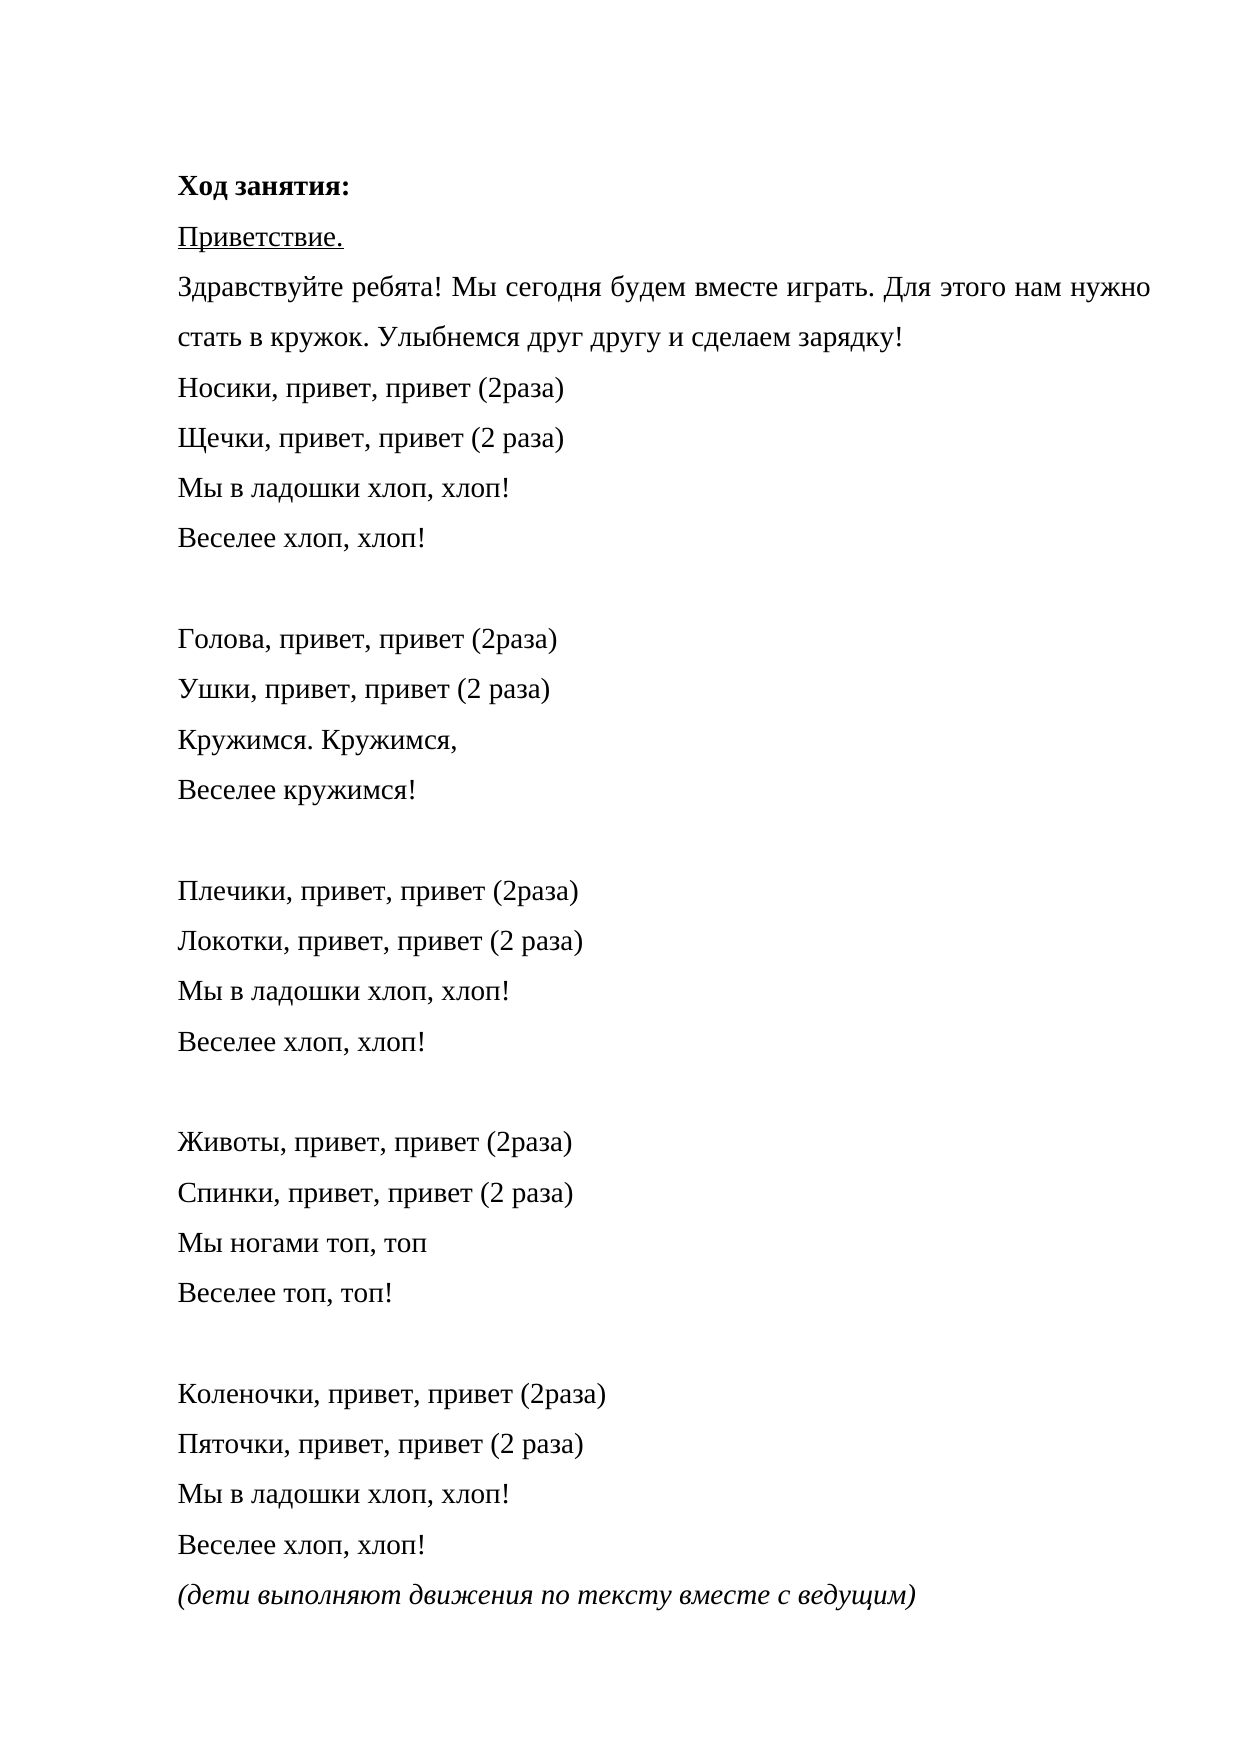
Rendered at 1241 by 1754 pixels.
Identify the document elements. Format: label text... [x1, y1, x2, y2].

text Здравствуйте ребята! Мы сегодня будем вместе играть. Для этого нам нужно стать в кружок. Улыбнемся друг другу и сделаем зарядку! [177, 303, 1152, 353]
text Веселее хлоп, хлоп! [177, 1024, 1152, 1057]
text (дети выполняют движения по тексту вместе с ведущим) [177, 1577, 1152, 1611]
text Плечики, привет, привет (2раза) [177, 873, 1152, 906]
text Мы ногами топ, топ [177, 1225, 1152, 1258]
text Щечки, привет, привет (2 раза) [177, 420, 1152, 453]
text Веселее хлоп, хлоп! [177, 1527, 1152, 1560]
text Веселее топ, топ! [177, 1275, 1152, 1309]
text Коленочки, привет, привет (2раза) [177, 1376, 1152, 1409]
text Животы, привет, привет (2раза) [177, 1124, 1152, 1158]
text Локотки, привет, привет (2 раза) [177, 923, 1152, 957]
text Веселее хлоп, хлоп! [177, 521, 1152, 554]
text Веселее кружимся! [177, 772, 1152, 806]
text Мы в ладошки хлоп, хлоп! [177, 470, 1152, 504]
text Мы в ладошки хлоп, хлоп! [177, 973, 1152, 1007]
text Ход занятия: [177, 168, 1152, 202]
text Спинки, привет, привет (2 раза) [177, 1175, 1152, 1208]
text Голова, привет, привет (2раза) [177, 621, 1152, 655]
text Носики, привет, привет (2раза) [177, 370, 1152, 403]
text Мы в ладошки хлоп, хлоп! [177, 1477, 1152, 1510]
text Кружимся. Кружимся, [177, 722, 1152, 755]
text Приветствие. [177, 219, 1152, 252]
text Пяточки, привет, привет (2 раза) [177, 1426, 1152, 1460]
text Ушки, привет, привет (2 раза) [177, 672, 1152, 705]
